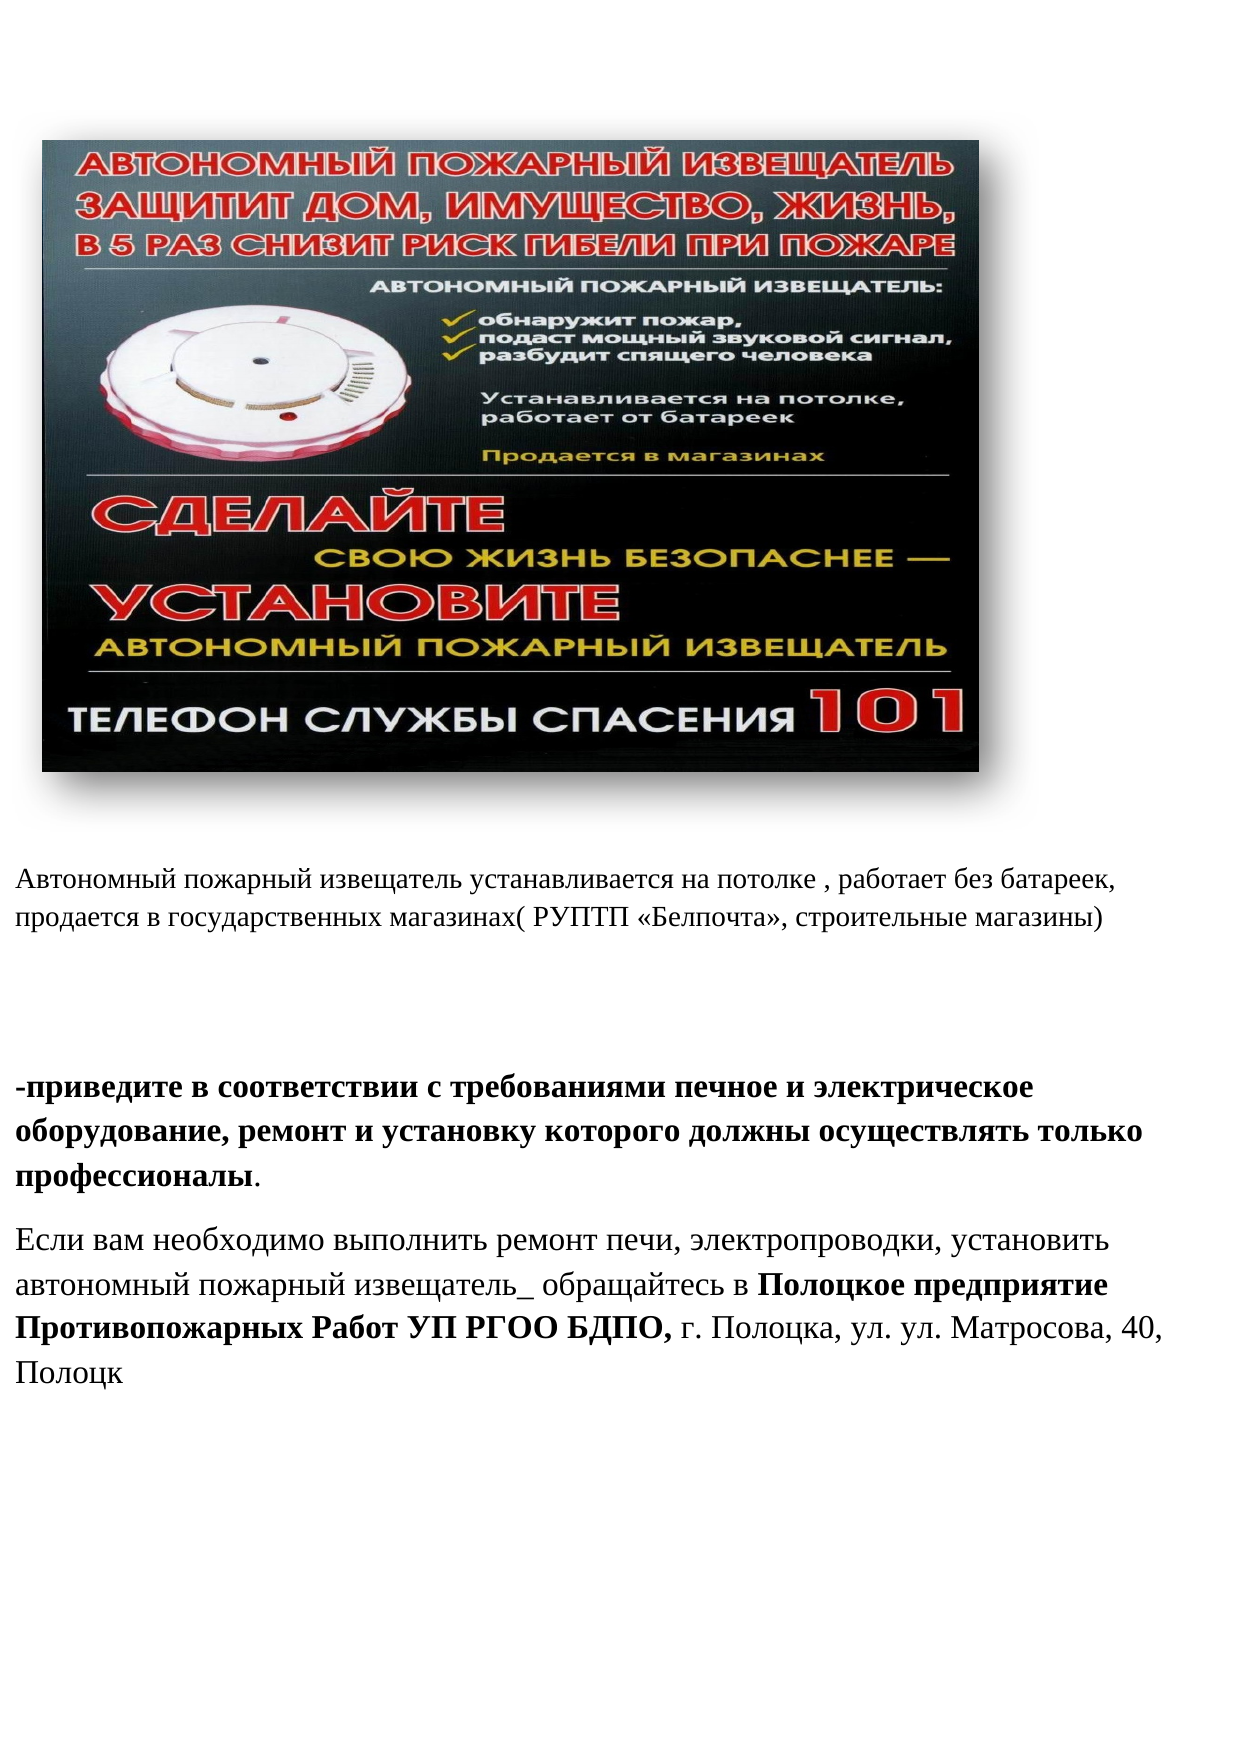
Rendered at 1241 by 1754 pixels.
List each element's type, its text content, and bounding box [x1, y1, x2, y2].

text Если вам необходимо выполнить ремонт печи, электропроводки, установить автономный пожарный извещатель_ обращайтесь в Полоцкое предприятие Противопожарных Работ УП РГОО БДПО, г. Полоцка, ул. ул. Матросова, 40, Полоцк [15, 1220, 1181, 1390]
text -приведите в соответствии с требованиями печное и электрическое оборудование, ремонт и установку которого должны осуществлять только профессионалы. [15, 1067, 1181, 1193]
text Автономный пожарный извещатель устанавливается на потолке , работает без батареек, продается в государственных магазинах( РУПТП «Белпочта», строительные магазины) [15, 118, 1181, 933]
